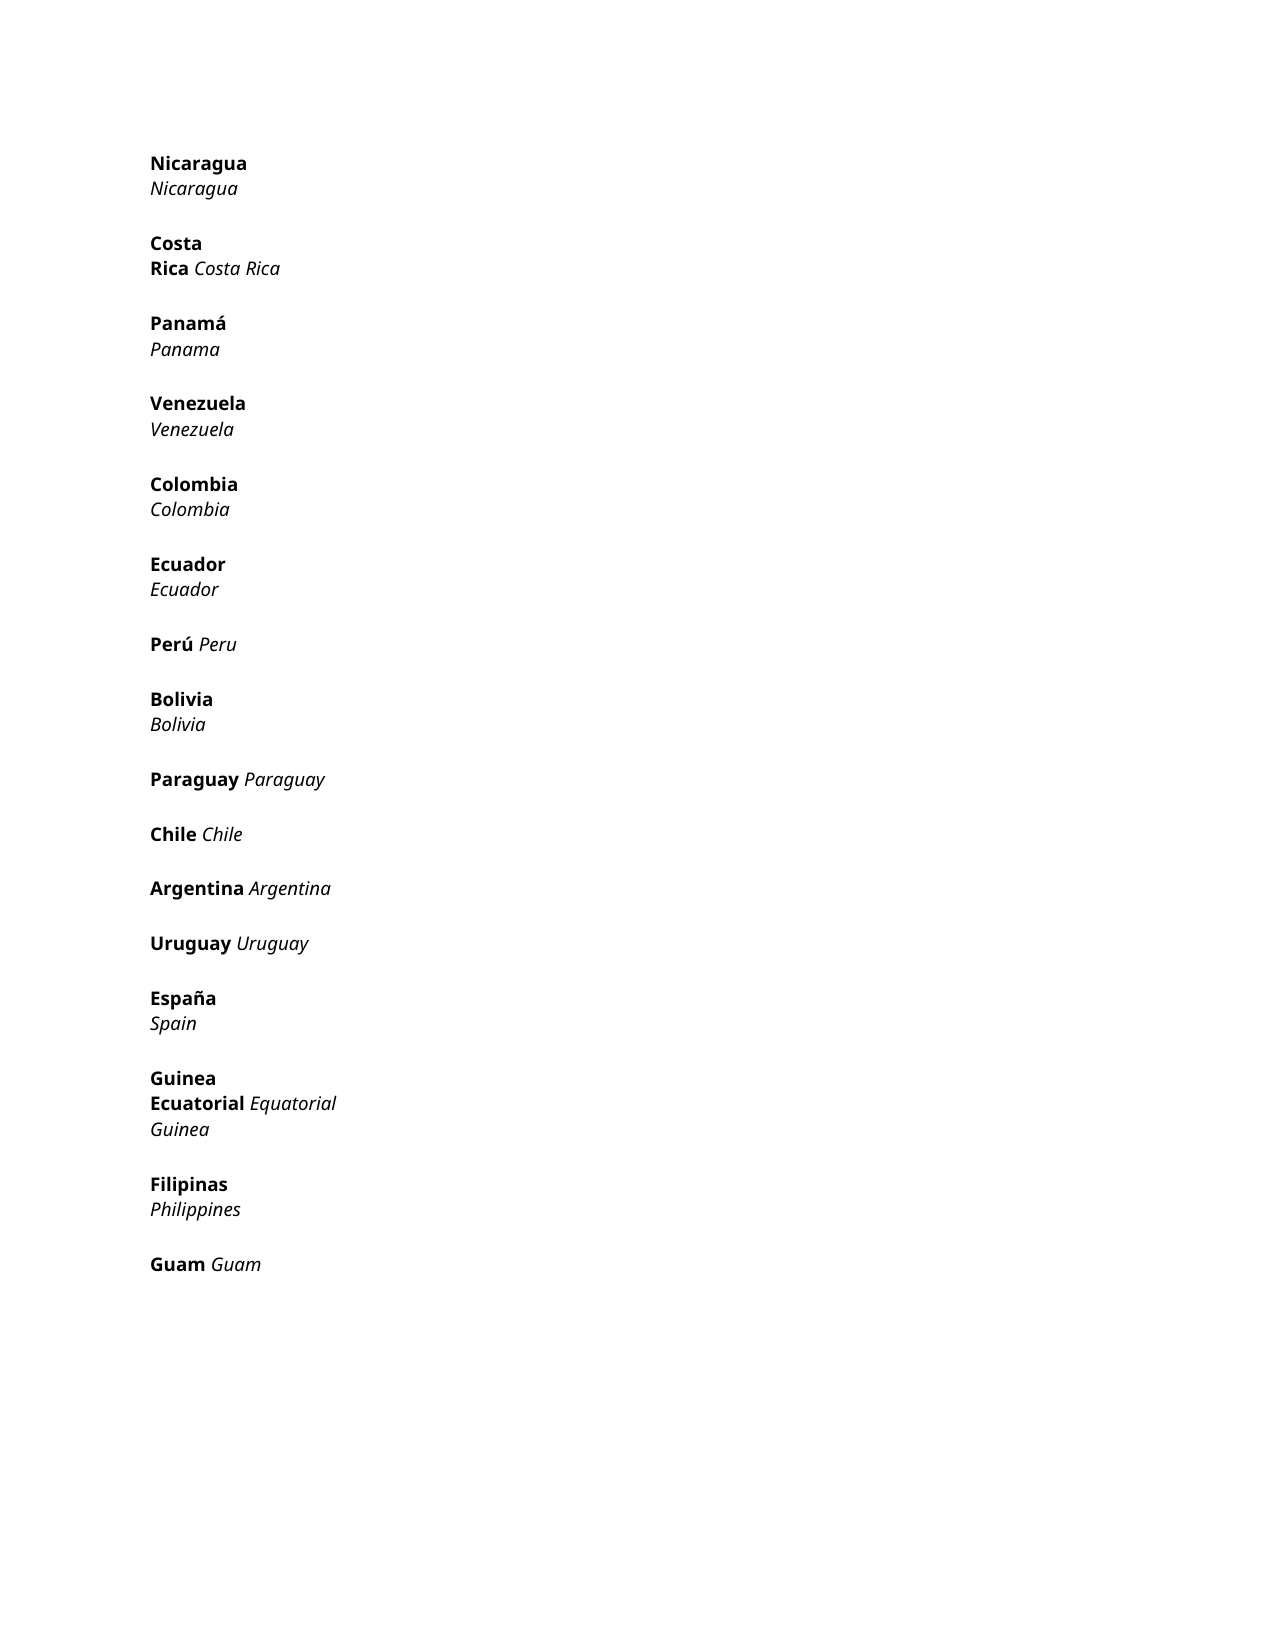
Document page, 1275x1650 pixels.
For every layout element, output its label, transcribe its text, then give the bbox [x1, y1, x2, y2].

text Uruguay Uruguay [150, 930, 1125, 956]
text Guinea Ecuatorial Equatorial Guinea [150, 1065, 1125, 1142]
text Guam Guam [150, 1251, 1125, 1277]
text Ecuador Ecuador [150, 551, 1125, 602]
text Venezuela Venezuela [150, 391, 1125, 442]
text Perú Peru [150, 631, 1125, 657]
text Argentina Argentina [150, 876, 1125, 901]
text España Spain [150, 985, 1125, 1036]
text Panamá Panama [150, 310, 1125, 361]
text Costa Rica Costa Rica [150, 230, 1125, 281]
text Chile Chile [150, 821, 1125, 846]
text Colombia Colombia [150, 471, 1125, 522]
text Bolivia Bolivia [150, 686, 1125, 737]
text Nicaragua Nicaragua [150, 150, 1125, 201]
text Paraguay Paraguay [150, 766, 1125, 792]
text Filipinas Philippines [150, 1171, 1125, 1222]
